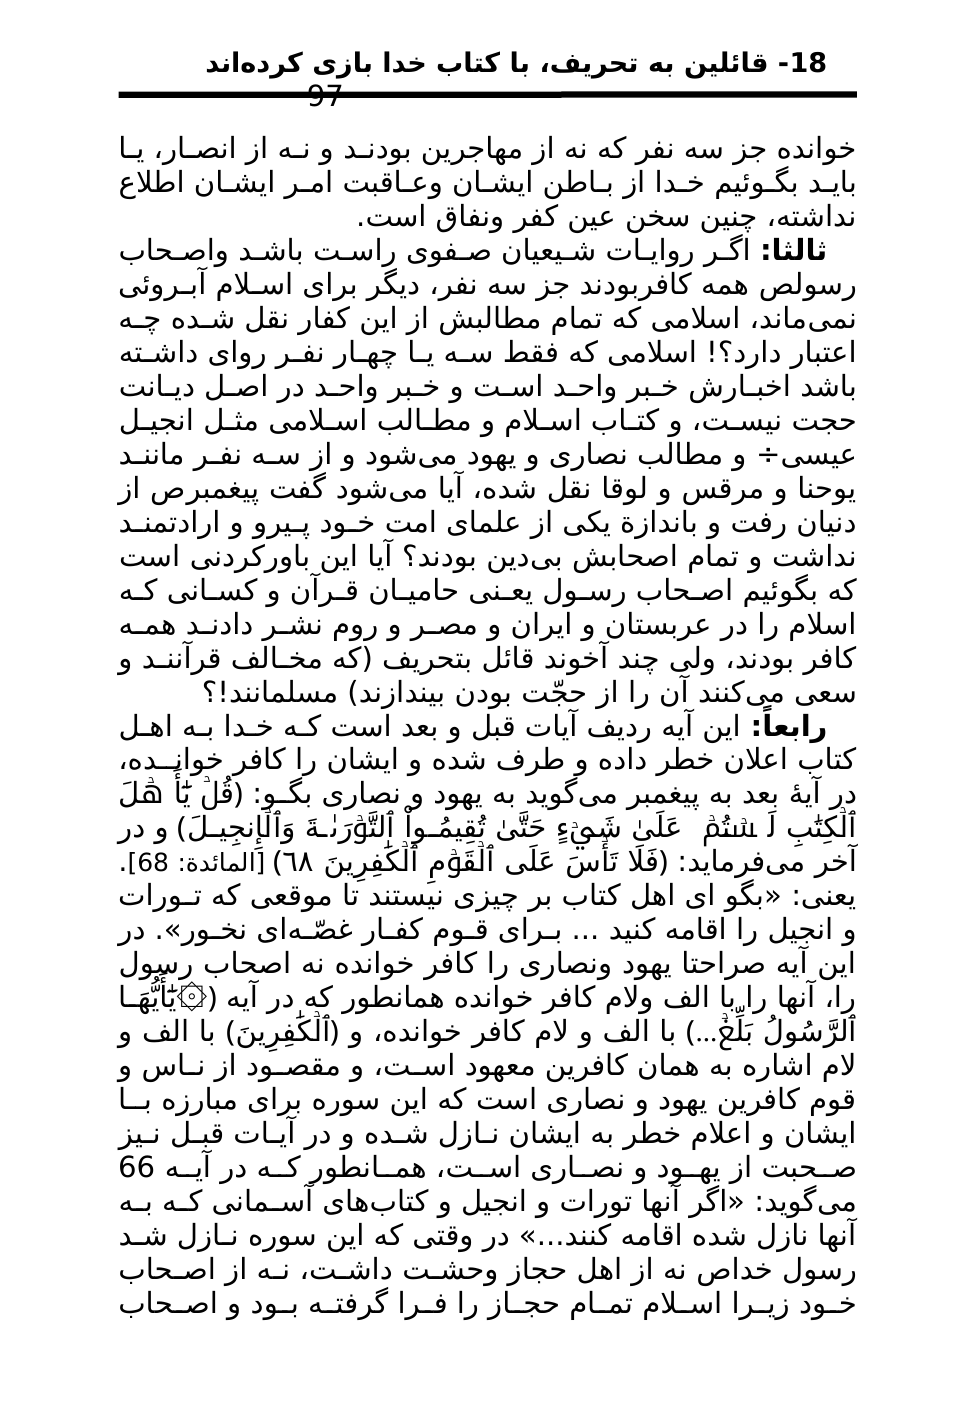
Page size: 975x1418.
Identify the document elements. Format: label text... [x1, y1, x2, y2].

text ثالثا: اگر روایات شیعیان صفوی راست باشد واصحاب رسولص همه کافربودند جز سه نفر، دیگر برای اسلام آبروئی نمی‌ماند، اسلامی که تمام مطالبش از این کفار نقل شده چه اعتبار دارد؟! اسلامی که فقط سه یا چهار نفر روای داشته باشد اخبارش خبر واحد است و خبر واحد در اصل دیانت حجت نیست، و کتاب اسلام و مطالب اسلامی مثل انجیل عیسی÷ و مطالب نصاری و یهود می‌شود و از سه نفر مانند یوحنا و مرقس و لوقا نقل شده، آیا می‌شود گفت پیغمبرص از دنیان رفت و باندازة یکی از علمای امت خود پیرو و ارادتمند نداشت و تمام اصحابش بی‌دین بودند؟ آیا این باورکردنی است که بگوئیم اصحاب رسول یعنی حامیان قرآن و کسانی که اسلام را در عربستان و ایران و مصر و روم نشر دادند همه کافر بودند، ولی چند آخوند قائل بتحریف (که مخالف قرآنند و سعی می‌کنند آن را از حجّت بودن بیندازند) مسلمانند!؟ [118, 233, 857, 709]
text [118, 709, 857, 1320]
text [118, 132, 857, 233]
